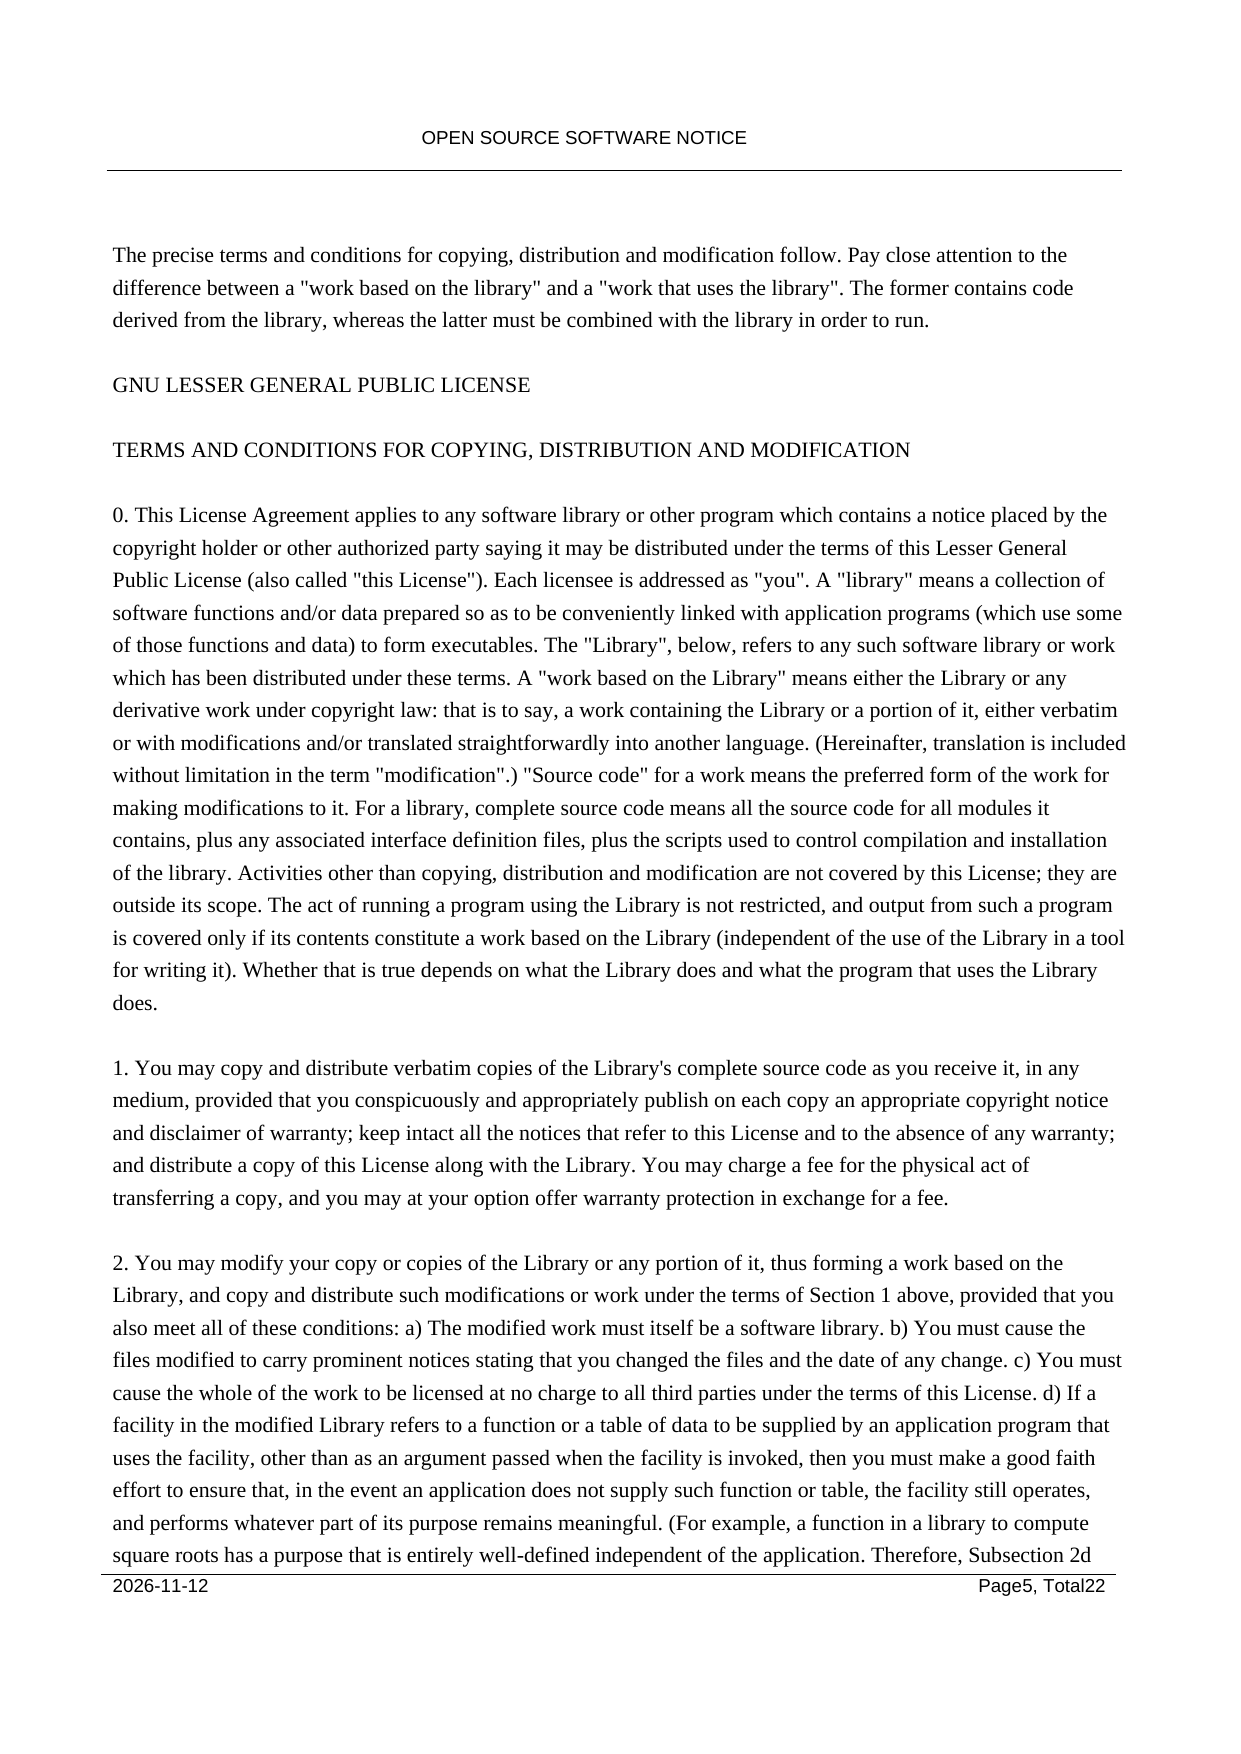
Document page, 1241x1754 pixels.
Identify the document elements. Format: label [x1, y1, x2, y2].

text [112, 206, 1128, 1571]
